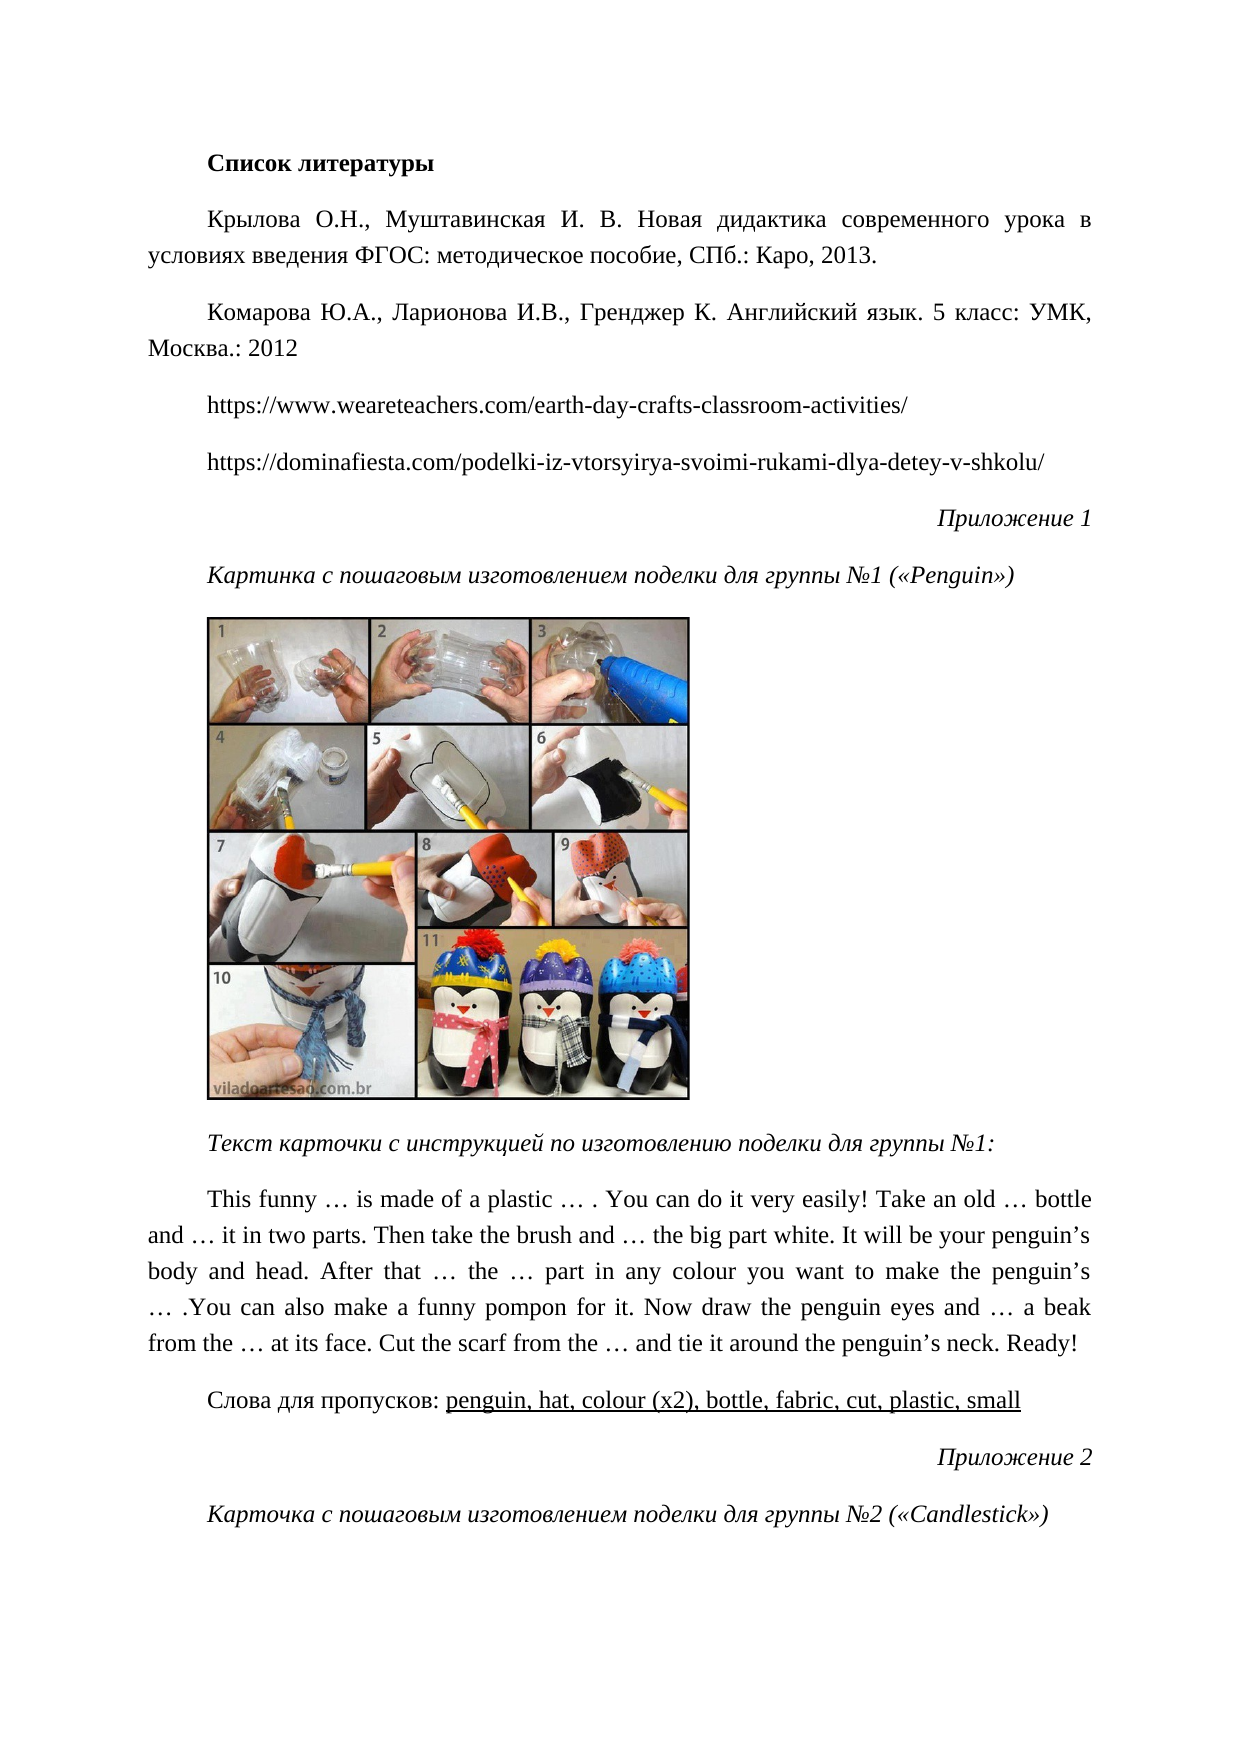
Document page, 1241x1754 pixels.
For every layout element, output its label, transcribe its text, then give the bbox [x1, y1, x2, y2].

text Комарова Ю.А., Ларионова И.В., Гренджер К. Английский язык. 5 класс: УМК, Москва.: 2012 [148, 297, 1092, 362]
text Картинка с пошаговым изготовлением поделки для группы №1 («Penguin») [148, 560, 1092, 589]
text Приложение 1 [148, 503, 1092, 532]
text Список литературы [148, 148, 1092, 176]
text Текст карточки с инструкцией по изготовлению поделки для группы №1: [148, 1128, 1092, 1157]
text Крылова О.Н., Муштавинская И. В. Новая дидактика современного урока в условиях введения ФГОС: методическое пособие, СПб.: Каро, 2013. [148, 204, 1092, 269]
text Приложение 2 [148, 1442, 1092, 1471]
text Карточка с пошаговым изготовлением поделки для группы №2 («Candlestick») [148, 1499, 1092, 1527]
text This funny … is made of a plastic … . You can do it very easily! Take an old … bottle and … it in two parts. Then take the brush and … the big part white. It will be your penguin’s body and head. After that … the … part in any colour you want to make the penguin’s … .You can also make a funny pompon for it. Now draw the penguin eyes and … a beak from the … at its face. Cut the scarf from the … and tie it around the penguin’s neck. Ready! [148, 1184, 1092, 1357]
text https://www.weareteachers.com/earth-day-crafts-classroom-activities/ [148, 390, 1092, 419]
text https://dominafiesta.com/podelki-iz-vtorsyirya-svoimi-rukami-dlya-detey-v-shkolu/ [148, 447, 1092, 475]
text Слова для пропусков: penguin, hat, colour (x2), bottle, fabric, cut, plastic, small [148, 1385, 1092, 1414]
picture [206, 617, 690, 1100]
